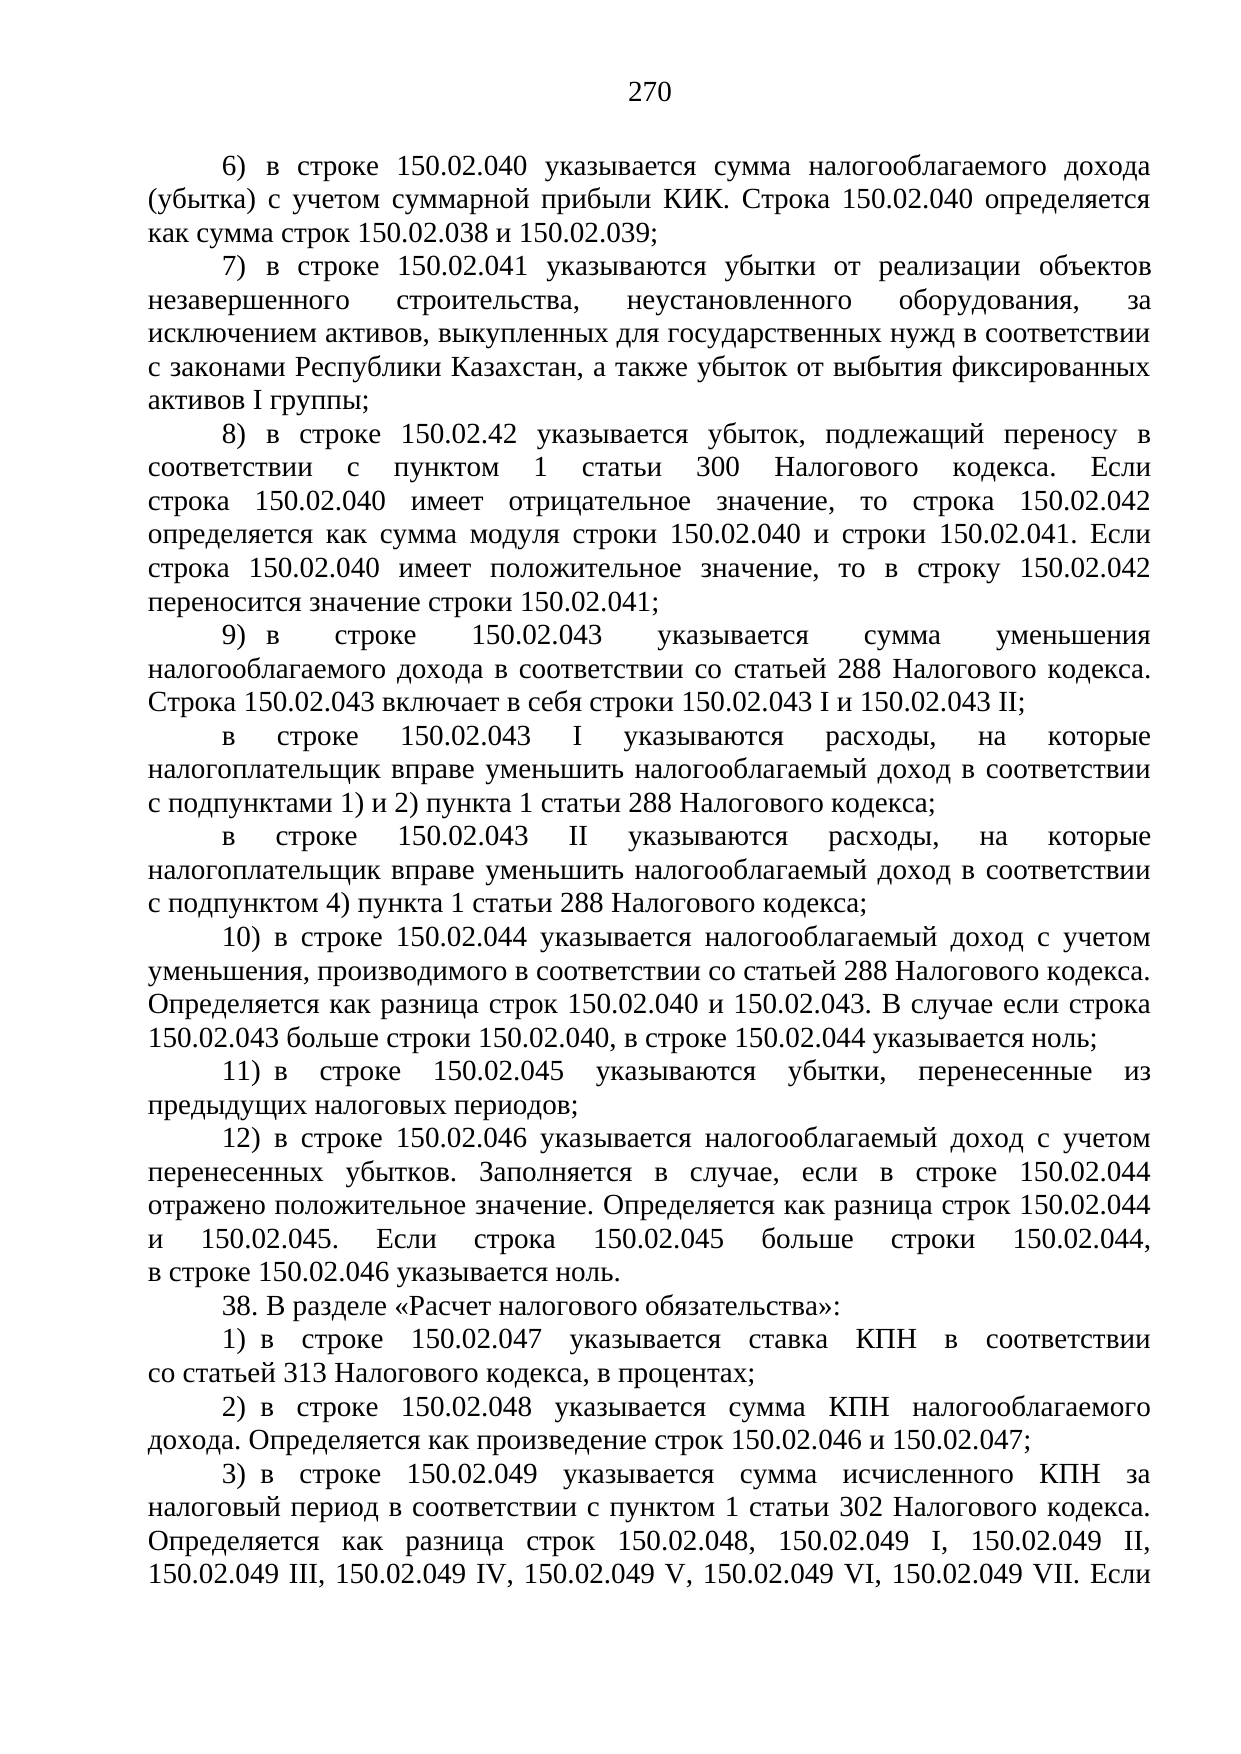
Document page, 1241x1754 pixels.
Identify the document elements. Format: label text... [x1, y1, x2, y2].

list в строке 150.02.045 указываются убытки, перенесенные из предыдущих налоговых периодов; [148, 1053, 1152, 1120]
list В разделе «Расчет налогового обязательства»: [148, 1288, 1152, 1322]
text в строке 150.02.043 II указываются расходы, на которые налогоплательщик вправе уменьшить налогооблагаемый доход в соответствии с подпунктом 4) пункта 1 статьи 288 Налогового кодекса; [148, 818, 1152, 919]
list в строке 150.02.044 указывается налогооблагаемый доход с учетом уменьшения, производимого в соответствии со статьей 288 Налогового кодекса. Определяется как разница строк 150.02.040 и 150.02.043. В случае если строка 150.02.043 больше строки 150.02.040, в строке 150.02.044 указывается ноль; [148, 919, 1152, 1053]
list в строке 150.02.047 указывается ставка КПН в соответствии со статьей 313 Налогового кодекса, в процентах; [148, 1322, 1152, 1389]
list в строке 150.02.043 указывается сумма уменьшения налогооблагаемого дохода в соответствии со статьей 288 Налогового кодекса. Строка 150.02.043 включает в себя строки 150.02.043 I и 150.02.043 II; [148, 617, 1152, 718]
list в строке 150.02.048 указывается сумма КПН налогооблагаемого дохода. Определяется как произведение строк 150.02.046 и 150.02.047; [148, 1389, 1152, 1456]
list в строке 150.02.42 указывается убыток, подлежащий переносу в соответствии с пунктом 1 статьи 300 Налогового кодекса. Если строка 150.02.040 имеет отрицательное значение, то строка 150.02.042 определяется как сумма модуля строки 150.02.040 и строки 150.02.041. Если строка 150.02.040 имеет положительное значение, то в строку 150.02.042 переносится значение строки 150.02.041; [148, 416, 1152, 617]
list в строке 150.02.046 указывается налогооблагаемый доход с учетом перенесенных убытков. Заполняется в случае, если в строке 150.02.044 отражено положительное значение. Определяется как разница строк 150.02.044 и 150.02.045. Если строка 150.02.045 больше строки 150.02.044, в строке 150.02.046 указывается ноль. [148, 1120, 1152, 1288]
text в строке 150.02.043 I указываются расходы, на которые налогоплательщик вправе уменьшить налогооблагаемый доход в соответствии с подпунктами 1) и 2) пункта 1 статьи 288 Налогового кодекса; [148, 718, 1152, 818]
list в строке 150.02.040 указывается сумма налогооблагаемого дохода (убытка) с учетом суммарной прибыли КИК. Строка 150.02.040 определяется как сумма строк 150.02.038 и 150.02.039; [148, 148, 1152, 248]
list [148, 1456, 1152, 1590]
list в строке 150.02.041 указываются убытки от реализации объектов незавершенного строительства, неустановленного оборудования, за исключением активов, выкупленных для государственных нужд в соответствии с законами Республики Казахстан, а также убыток от выбытия фиксированных активов I группы; [148, 248, 1152, 416]
